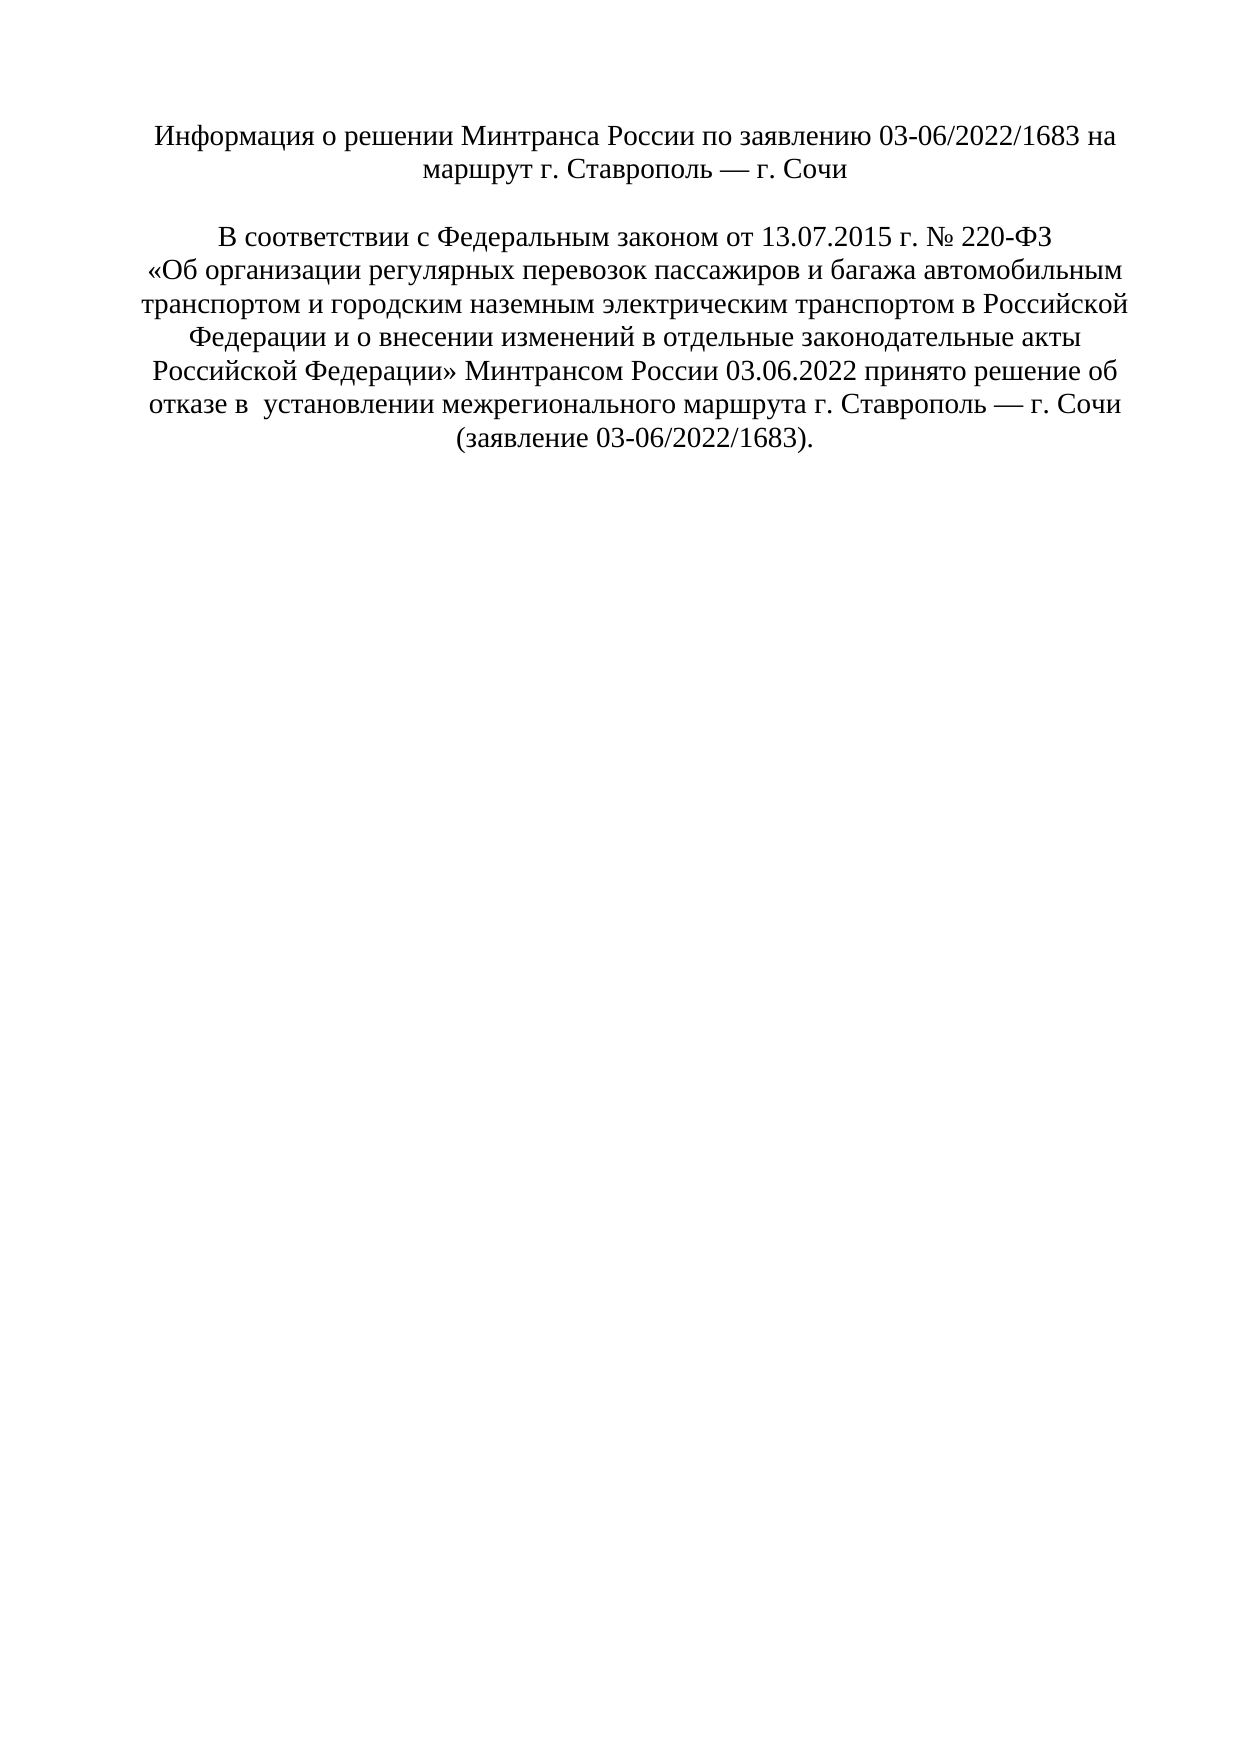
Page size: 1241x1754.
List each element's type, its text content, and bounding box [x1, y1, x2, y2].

text Информация о решении Минтранса России по заявлению 03-06/2022/1683 на маршрут г. Ставрополь — г. Сочи [118, 118, 1152, 185]
text В соответствии с Федеральным законом от 13.07.2015 г. № 220-ФЗ «Об организации регулярных перевозок пассажиров и багажа автомобильным транспортом и городским наземным электрическим транспортом в Российской Федерации и о внесении изменений в отдельные законодательные акты Российской Федерации» Минтрансом России 03.06.2022 принято решение об отказе в установлении межрегионального маршрута г. Ставрополь — г. Сочи (заявление 03-06/2022/1683). [118, 219, 1152, 453]
